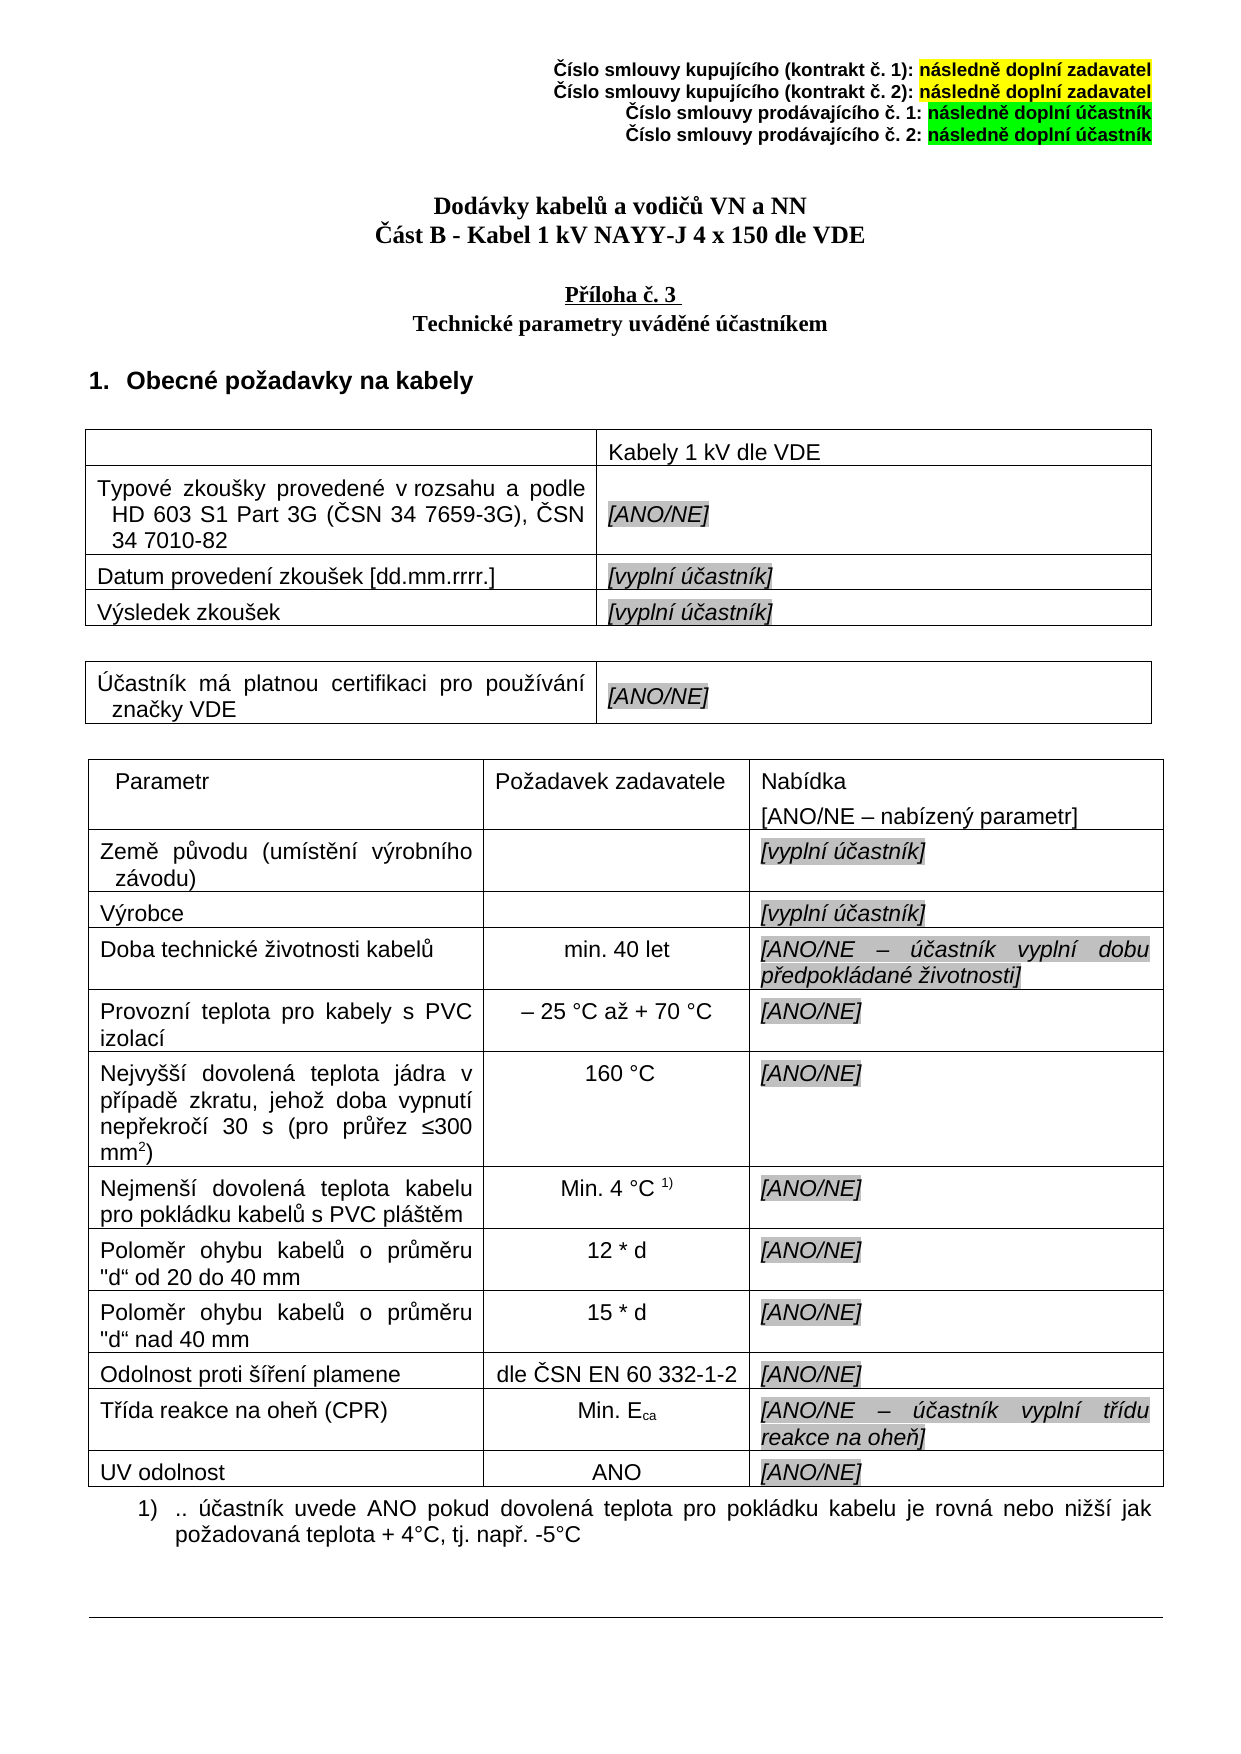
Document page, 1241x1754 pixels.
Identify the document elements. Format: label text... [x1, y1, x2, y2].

table_cell Výrobce [89, 892, 483, 927]
table_header Požadavek zadavatele [484, 760, 749, 829]
table_cell [ANO/NE] [750, 1052, 1163, 1166]
table_header Kabely 1 kV dle VDE [597, 430, 1151, 465]
table_cell [vyplní účastník] [750, 892, 1163, 927]
table_cell [ANO/NE] [750, 1229, 1163, 1290]
table_cell Výsledek zkoušek [86, 590, 596, 625]
table_header [ANO/NE] [597, 662, 1151, 723]
table_cell [ANO/NE] [750, 1291, 1163, 1352]
table_cell Typové zkoušky provedené v rozsahu a podle HD 603 S1 Part 3G (ČSN 34 7659-3G), ČSN 34 7010-82 [86, 466, 596, 553]
table_cell – 25 °C až + 70 °C [484, 990, 749, 1051]
table_cell [vyplní účastník] [750, 830, 1163, 891]
table_cell Poloměr ohybu kabelů o průměru "d“ nad 40 mm [89, 1291, 483, 1352]
table_cell [484, 892, 749, 927]
table_cell Provozní teplota pro kabely s PVC izolací [89, 990, 483, 1051]
table_cell [ANO/NE – účastník vyplní třídu reakce na oheň] [750, 1389, 1163, 1450]
table_cell Datum provedení zkoušek [dd.mm.rrrr.] [86, 555, 596, 589]
table_cell Země původu (umístění výrobního závodu) [89, 830, 483, 891]
table_cell ANO [484, 1451, 749, 1486]
table_cell 12 * d [484, 1229, 749, 1290]
list Obecné požadavky na kabely [89, 366, 1152, 395]
table_cell [ANO/NE] [750, 1167, 1163, 1228]
table_cell [484, 830, 749, 891]
table_header [86, 430, 596, 465]
table_cell [vyplní účastník] [597, 590, 1151, 625]
table_cell [ANO/NE – účastník vyplní dobu předpokládané životnosti] [750, 928, 1163, 989]
table_cell 160 °C [484, 1052, 749, 1166]
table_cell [89, 1487, 1163, 1617]
table_cell [vyplní účastník] [597, 555, 1151, 589]
table_cell Nejmenší dovolená teplota kabelu pro pokládku kabelů s PVC pláštěm [89, 1167, 483, 1228]
table_cell Nejvyšší dovolená teplota jádra v případě zkratu, jehož doba vypnutí nepřekročí 30 s (pro průřez ≤300 mm2) [89, 1052, 483, 1166]
table_header Nabídka [ANO/NE – nabízený parametr] [750, 760, 1163, 829]
table_cell [ANO/NE] [750, 1353, 1163, 1388]
table_cell Poloměr ohybu kabelů o průměru "d“ od 20 do 40 mm [89, 1229, 483, 1290]
table_cell dle ČSN EN 60 332-1-2 [484, 1353, 749, 1388]
table_cell min. 40 let [484, 928, 749, 989]
table_cell Min. 4 °C 1) [484, 1167, 749, 1228]
table_cell Odolnost proti šíření plamene [89, 1353, 483, 1388]
table_cell Třída reakce na oheň (CPR) [89, 1389, 483, 1450]
table_header Parametr [89, 760, 483, 829]
table_header Účastník má platnou certifikaci pro používání značky VDE [86, 662, 596, 723]
table_cell [ANO/NE] [597, 466, 1151, 553]
table_cell Min. Eca [484, 1389, 749, 1450]
table_cell [ANO/NE] [750, 990, 1163, 1051]
table_cell [ANO/NE] [750, 1451, 1163, 1486]
table_cell Doba technické životnosti kabelů [89, 928, 483, 989]
table_cell 15 * d [484, 1291, 749, 1352]
table_cell UV odolnost [89, 1451, 483, 1486]
